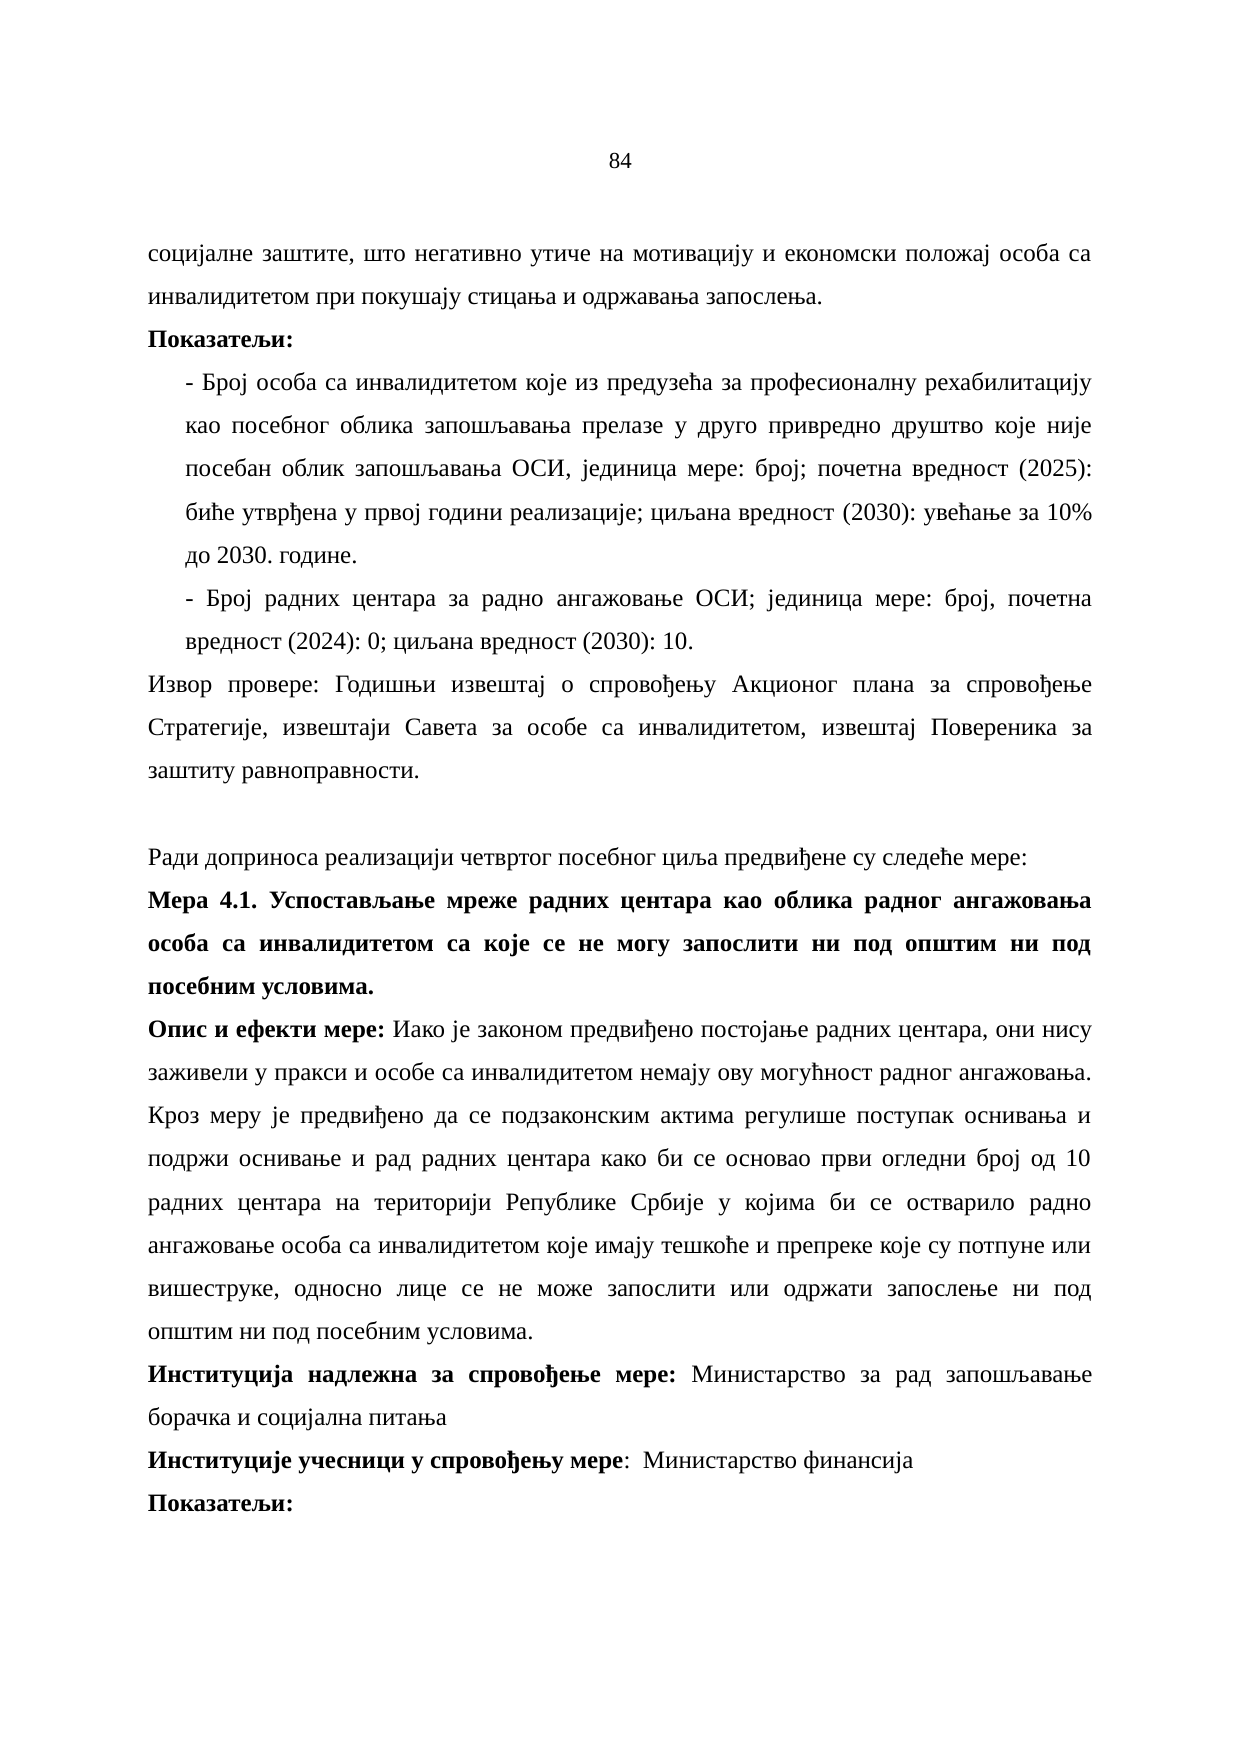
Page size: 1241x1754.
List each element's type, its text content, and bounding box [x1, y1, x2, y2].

text Показатељи: [148, 1488, 1093, 1517]
text Институције учесници у спровођењу мере: Министарство финансија [148, 1445, 1093, 1474]
text Опис и ефекти мере: Иако је законом предвиђено постојање радних центара, они нису заживели у пракси и особе са инвалидитетом немају ову могућност радног ангажовања. Кроз меру је предвиђено да се подзаконским актима регулише поступак оснивања и подржи оснивање и рад радних центара како би се основао први огледни број од 10 радних центара на територији Републике Србије у којима би се остварило радно ангажовање особа са инвалидитетом које имају тешкоће и препреке које су потпуне или вишеструке, односно лице се не може запослити или одржати запослење ни под општим ни под посебним условима. [148, 1014, 1093, 1345]
text Показатељи: [148, 324, 1093, 353]
text Институција надлежна за спровођење мере: Министарство за рад запошљавање борачка и социјална питања [148, 1359, 1093, 1431]
text - Број радних центара за радно ангажовање ОСИ; јединица мере: број, почетна вредност (2024): 0; циљана вредност (2030): 10. [185, 583, 1093, 655]
text Ради доприноса реализацији четвртог посебног циља предвиђене су следеће мере: [148, 842, 1093, 870]
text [148, 238, 1093, 310]
text - Број особа са инвалидитетом које из предузећа за професионалну рехабилитацију као посебног облика запошљавања прелазе у друго привредно друштво које није посебан облик запошљавања ОСИ, јединица мере: број; почетна вредност (2025): биће утврђена у првој години реализације; циљана вредност (2030): увећање за 10% до 2030. године. [185, 367, 1093, 568]
text Извор провере: Годишњи извештај о спровођењу Акционог плана за спровођење Стратегије, извештаји Савета за особе са инвалидитетом, извештај Повереника за заштиту равноправности. [148, 669, 1093, 784]
text Мера 4.1. Успостављање мреже радних центара као облика радног ангажовања особа са инвалидитетом са које се не могу запослити ни под општим ни под посебним условима. [148, 885, 1093, 1000]
